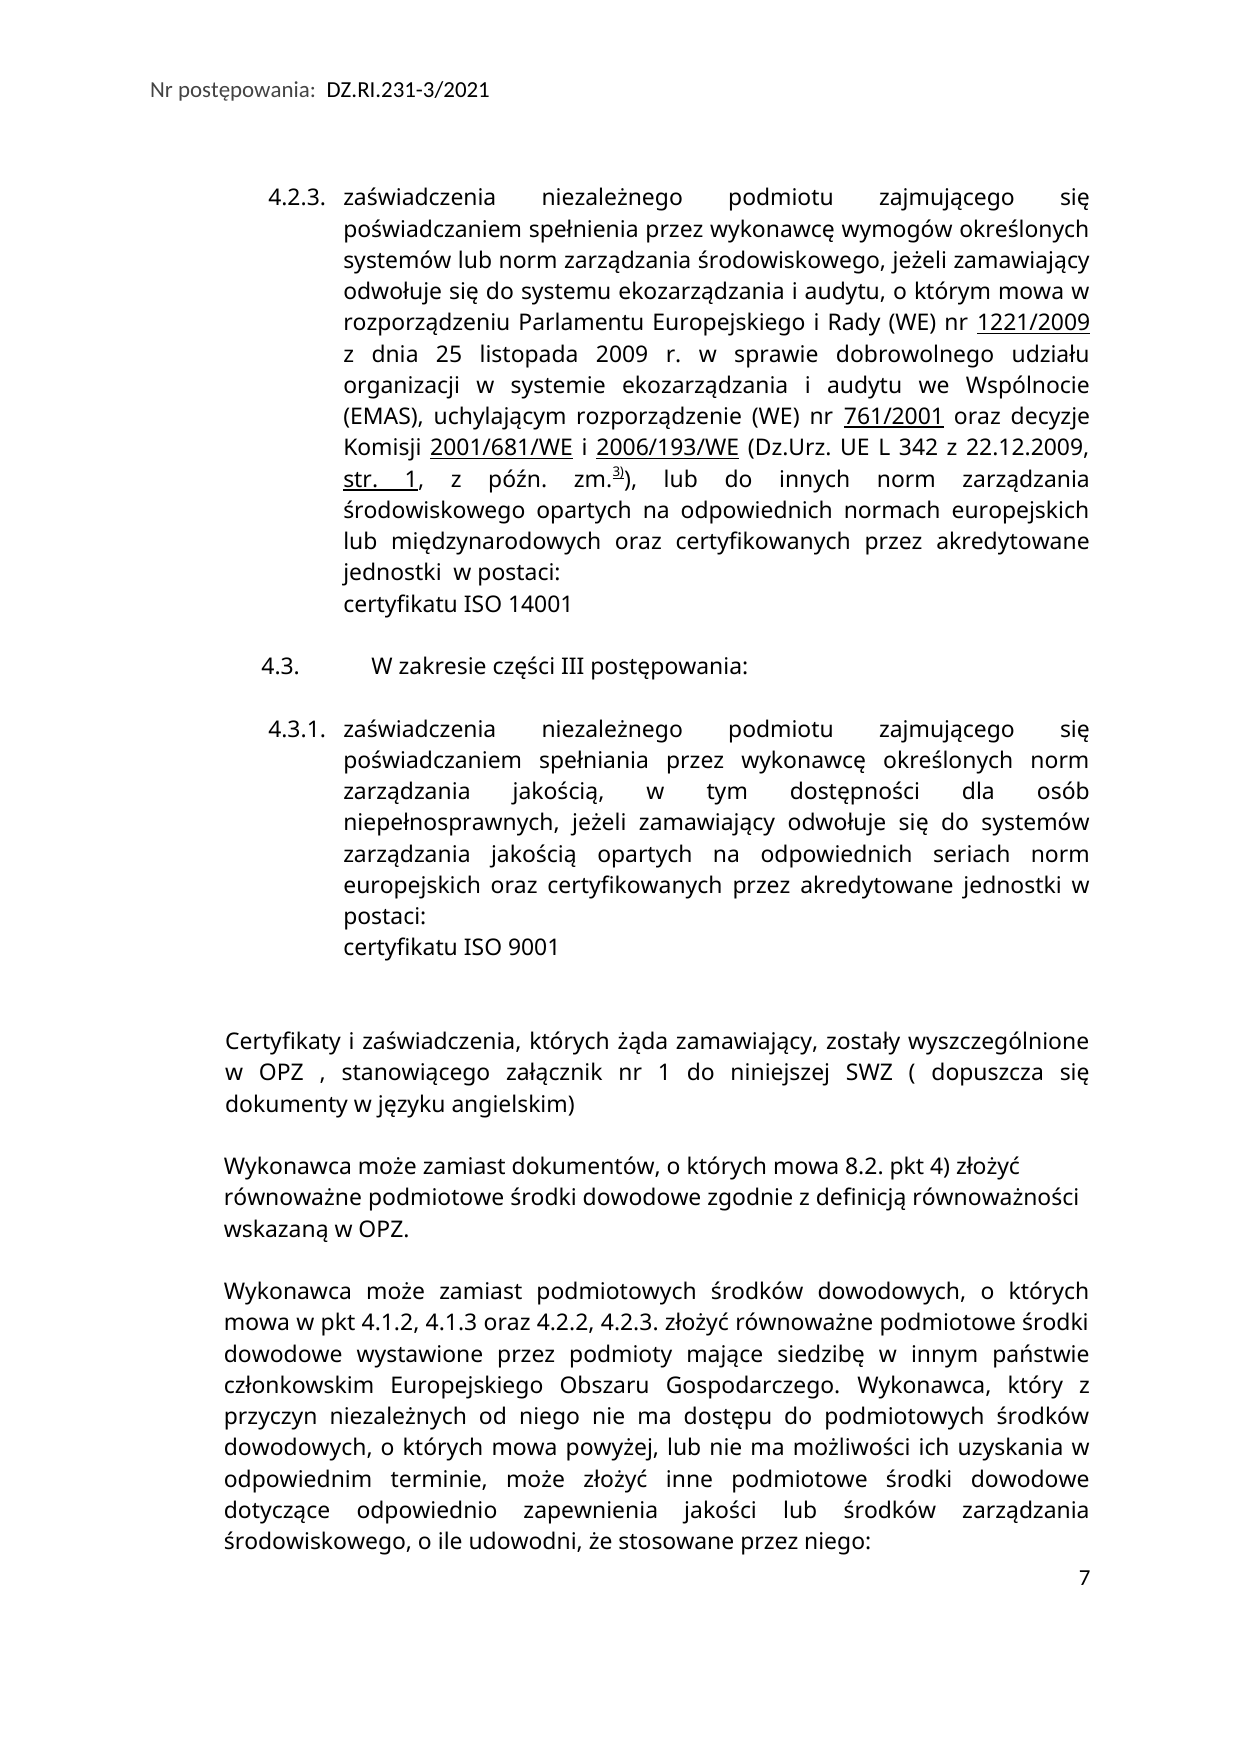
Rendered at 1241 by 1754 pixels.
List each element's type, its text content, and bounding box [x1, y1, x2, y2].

text Wykonawca może zamiast podmiotowych środków dowodowych, o których mowa w pkt 4.1.2, 4.1.3 oraz 4.2.2, 4.2.3. złożyć równoważne podmiotowe środki dowodowe wystawione przez podmioty mające siedzibę w innym państwie członkowskim Europejskiego Obszaru Gospodarczego. Wykonawca, który z przyczyn niezależnych od niego nie ma dostępu do podmiotowych środków dowodowych, o których mowa powyżej, lub nie ma możliwości ich uzyskania w odpowiednim terminie, może złożyć inne podmiotowe środki dowodowe dotyczące odpowiednio zapewnienia jakości lub środków zarządzania środowiskowego, o ile udowodni, że stosowane przez niego: [224, 1275, 1090, 1556]
text Wykonawca może zamiast dokumentów, o których mowa 8.2. pkt 4) złożyć równoważne podmiotowe środki dowodowe zgodnie z definicją równoważności wskazaną w OPZ. [224, 1150, 1090, 1244]
list zaświadczenia niezależnego podmiotu zajmującego się poświadczaniem spełnienia przez wykonawcę wymogów określonych systemów lub norm zarządzania środowiskowego, jeżeli zamawiający odwołuje się do systemu ekozarządzania i audytu, o którym mowa w rozporządzeniu Parlamentu Europejskiego i Rady (WE) nr 1221/2009 z dnia 25 listopada 2009 r. w sprawie dobrowolnego udziału organizacji w systemie ekozarządzania i audytu we Wspólnocie (EMAS), uchylającym rozporządzenie (WE) nr 761/2001 oraz decyzje Komisji 2001/681/WE i 2006/193/WE (Dz.Urz. UE L 342 z 22.12.2009, str. 1, z późn. zm.3)), lub do innych norm zarządzania środowiskowego opartych na odpowiednich normach europejskich lub międzynarodowych oraz certyfikowanych przez akredytowane jednostki w postaci: [268, 181, 1090, 587]
text Certyfikaty i zaświadczenia, których żąda zamawiający, zostały wyszczególnione w OPZ , stanowiącego załącznik nr 1 do niniejszej SWZ ( dopuszcza się dokumenty w języku angielskim) [225, 1025, 1090, 1119]
list certyfikatu ISO 14001 [306, 587, 1090, 619]
list certyfikatu ISO 9001 [306, 931, 1090, 962]
list W zakresie części III postępowania: [261, 650, 1090, 681]
list zaświadczenia niezależnego podmiotu zajmującego się poświadczaniem spełniania przez wykonawcę określonych norm zarządzania jakością, w tym dostępności dla osób niepełnosprawnych, jeżeli zamawiający odwołuje się do systemów zarządzania jakością opartych na odpowiednich seriach norm europejskich oraz certyfikowanych przez akredytowane jednostki w postaci: [268, 712, 1090, 931]
